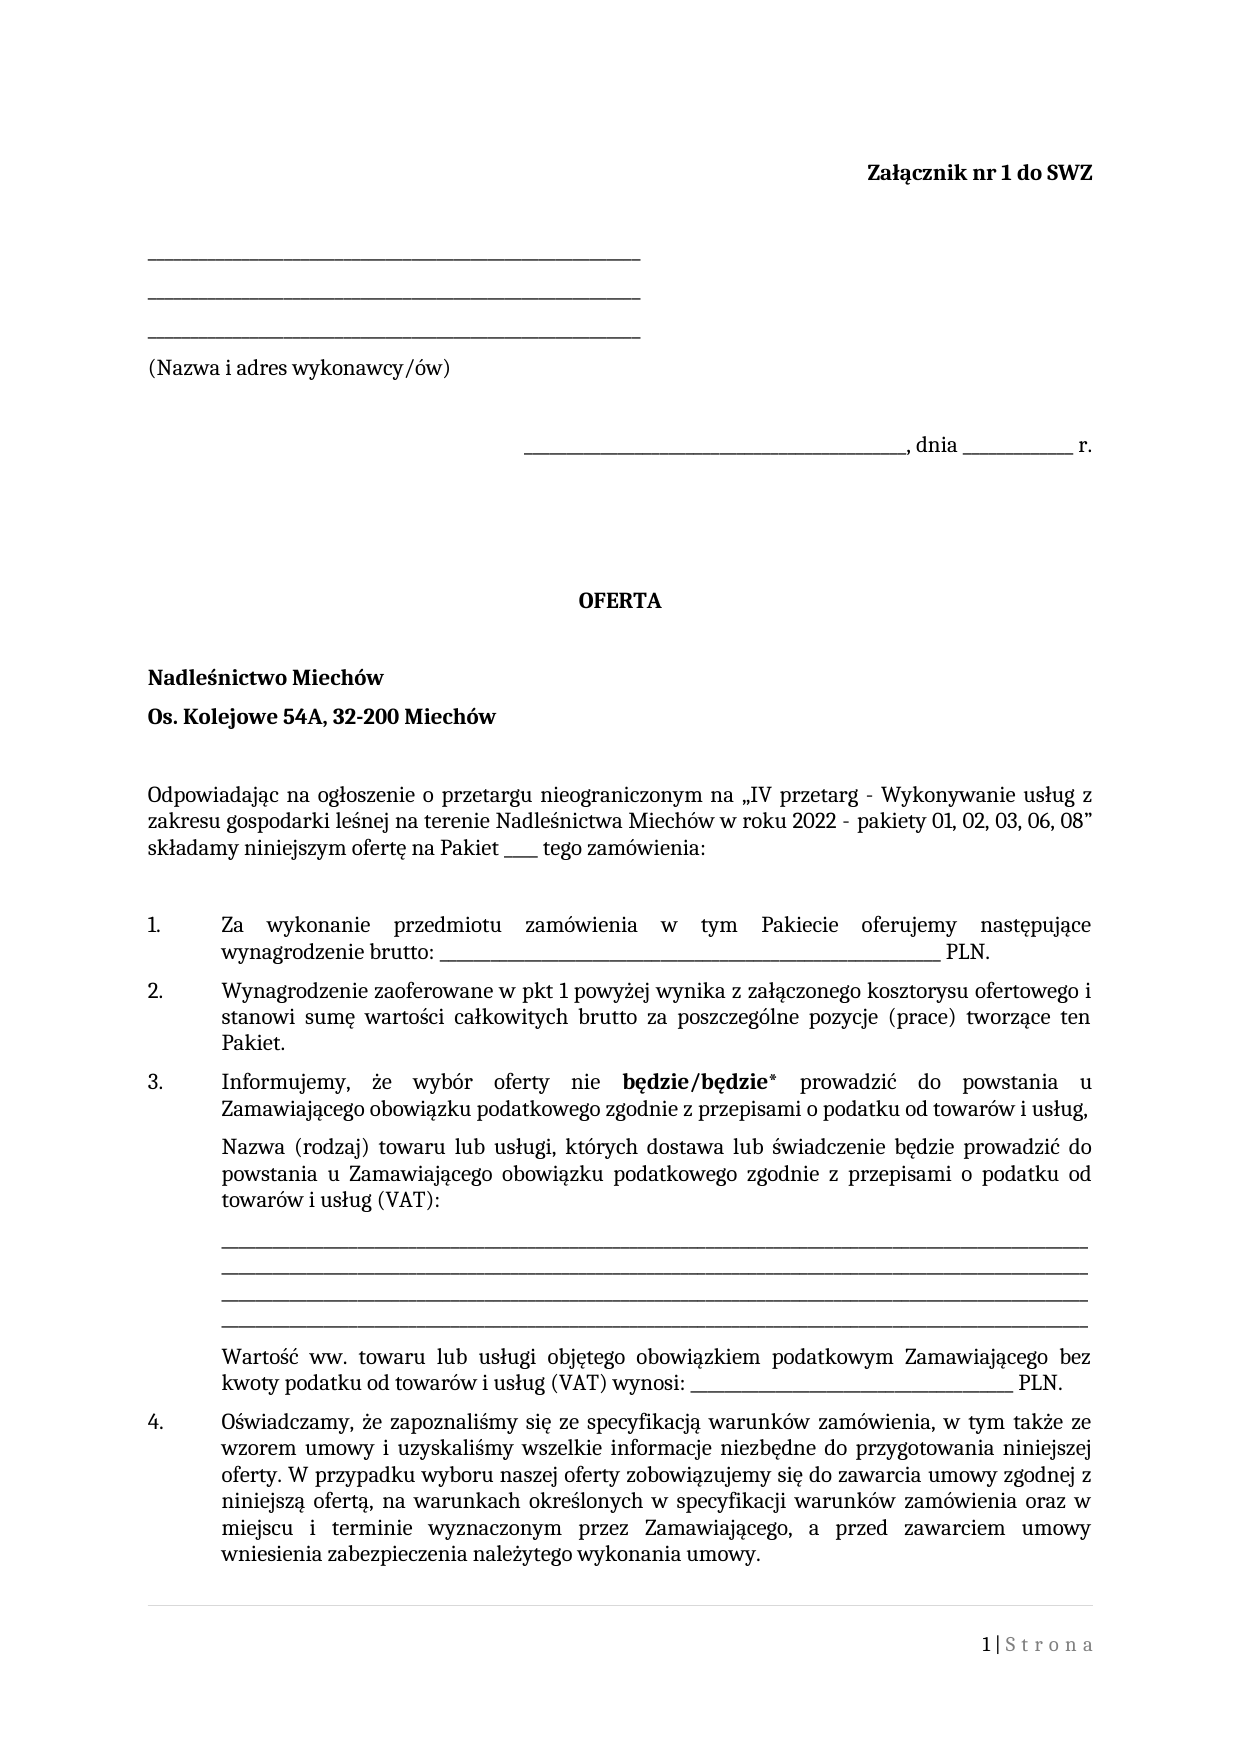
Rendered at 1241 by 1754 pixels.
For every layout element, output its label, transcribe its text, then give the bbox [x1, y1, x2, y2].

text 4. Oświadczamy, że zapoznaliśmy się ze specyfikacją warunków zamówienia, w tym także ze wzorem umowy i uzyskaliśmy wszelkie informacje niezbędne do przygotowania niniejszej oferty. W przypadku wyboru naszej oferty zobowiązujemy się do zawarcia umowy zgodnej z niniejszą ofertą, na warunkach określonych w specyfikacji warunków zamówienia oraz w miejscu i terminie wyznaczonym przez Zamawiającego, a przed zawarciem umowy wniesienia zabezpieczenia należytego wykonania umowy. [148, 1409, 1093, 1567]
text (Nazwa i adres wykonawcy/ów) [148, 354, 1093, 381]
text __________________________________________________________ [148, 277, 1093, 303]
text _____________________________________________, dnia _____________ r. [148, 432, 1093, 458]
text Wartość ww. towaru lub usługi objętego obowiązkiem podatkowym Zamawiającego bez kwoty podatku od towarów i usług (VAT) wynosi: ______________________________________ PLN. [221, 1344, 1093, 1396]
text OFERTA [148, 587, 1093, 614]
text Os. Kolejowe 54A, 32-200 Miechów [148, 704, 1093, 730]
text Nazwa (rodzaj) towaru lub usługi, których dostawa lub świadczenie będzie prowadzić do powstania u Zamawiającego obowiązku podatkowego zgodnie z przepisami o podatku od towarów i usług (VAT): [221, 1134, 1093, 1213]
text 1. Za wykonanie przedmiotu zamówienia w tym Pakiecie oferujemy następujące wynagrodzenie brutto: ___________________________________________________________ PLN. [148, 912, 1093, 965]
text __________________________________________________________ [148, 238, 1093, 264]
text Nadleśnictwo Miechów [148, 665, 1093, 692]
text __________________________________________________________ [148, 316, 1093, 342]
text ________________________________________________________________________________________________________________________________________________________________________________________________________________________________________________________________________________________________________________________________________________________________________________________________________________________ [221, 1226, 1093, 1331]
text 3. Informujemy, że wybór oferty nie będzie/będzie* prowadzić do powstania u Zamawiającego obowiązku podatkowego zgodnie z przepisami o podatku od towarów i usług, [148, 1069, 1093, 1122]
text 2. Wynagrodzenie zaoferowane w pkt 1 powyżej wynika z załączonego kosztorysu ofertowego i stanowi sumę wartości całkowitych brutto za poszczególne pozycje (prace) tworzące ten Pakiet. [148, 977, 1093, 1056]
text Odpowiadając na ogłoszenie o przetargu nieograniczonym na „IV przetarg - Wykonywanie usług z zakresu gospodarki leśnej na terenie Nadleśnictwa Miechów w roku 2022 - pakiety 01, 02, 03, 06, 08” składamy niniejszym ofertę na Pakiet ____ tego zamówienia: [148, 782, 1093, 861]
text Załącznik nr 1 do SWZ [148, 160, 1093, 186]
